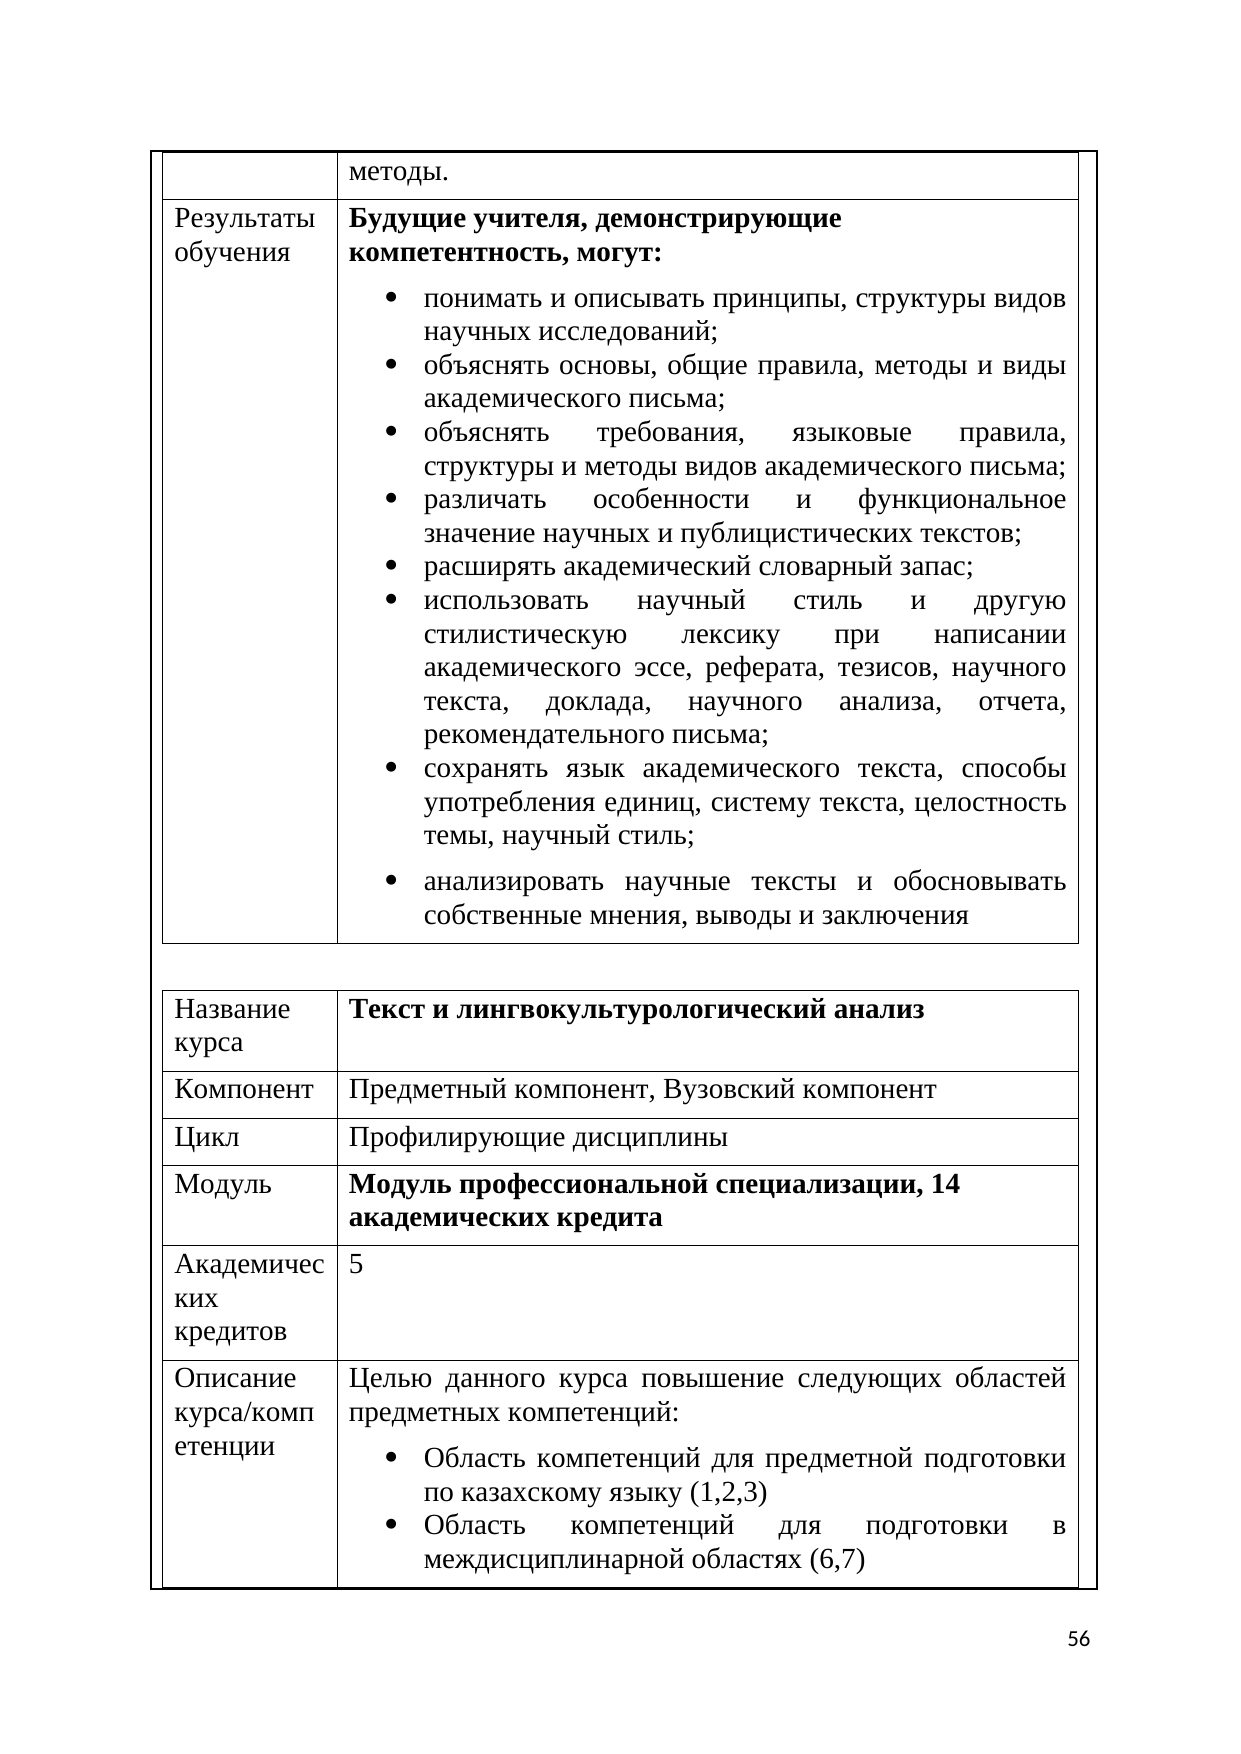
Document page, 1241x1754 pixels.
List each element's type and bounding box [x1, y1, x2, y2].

table_cell [152, 152, 1096, 1588]
